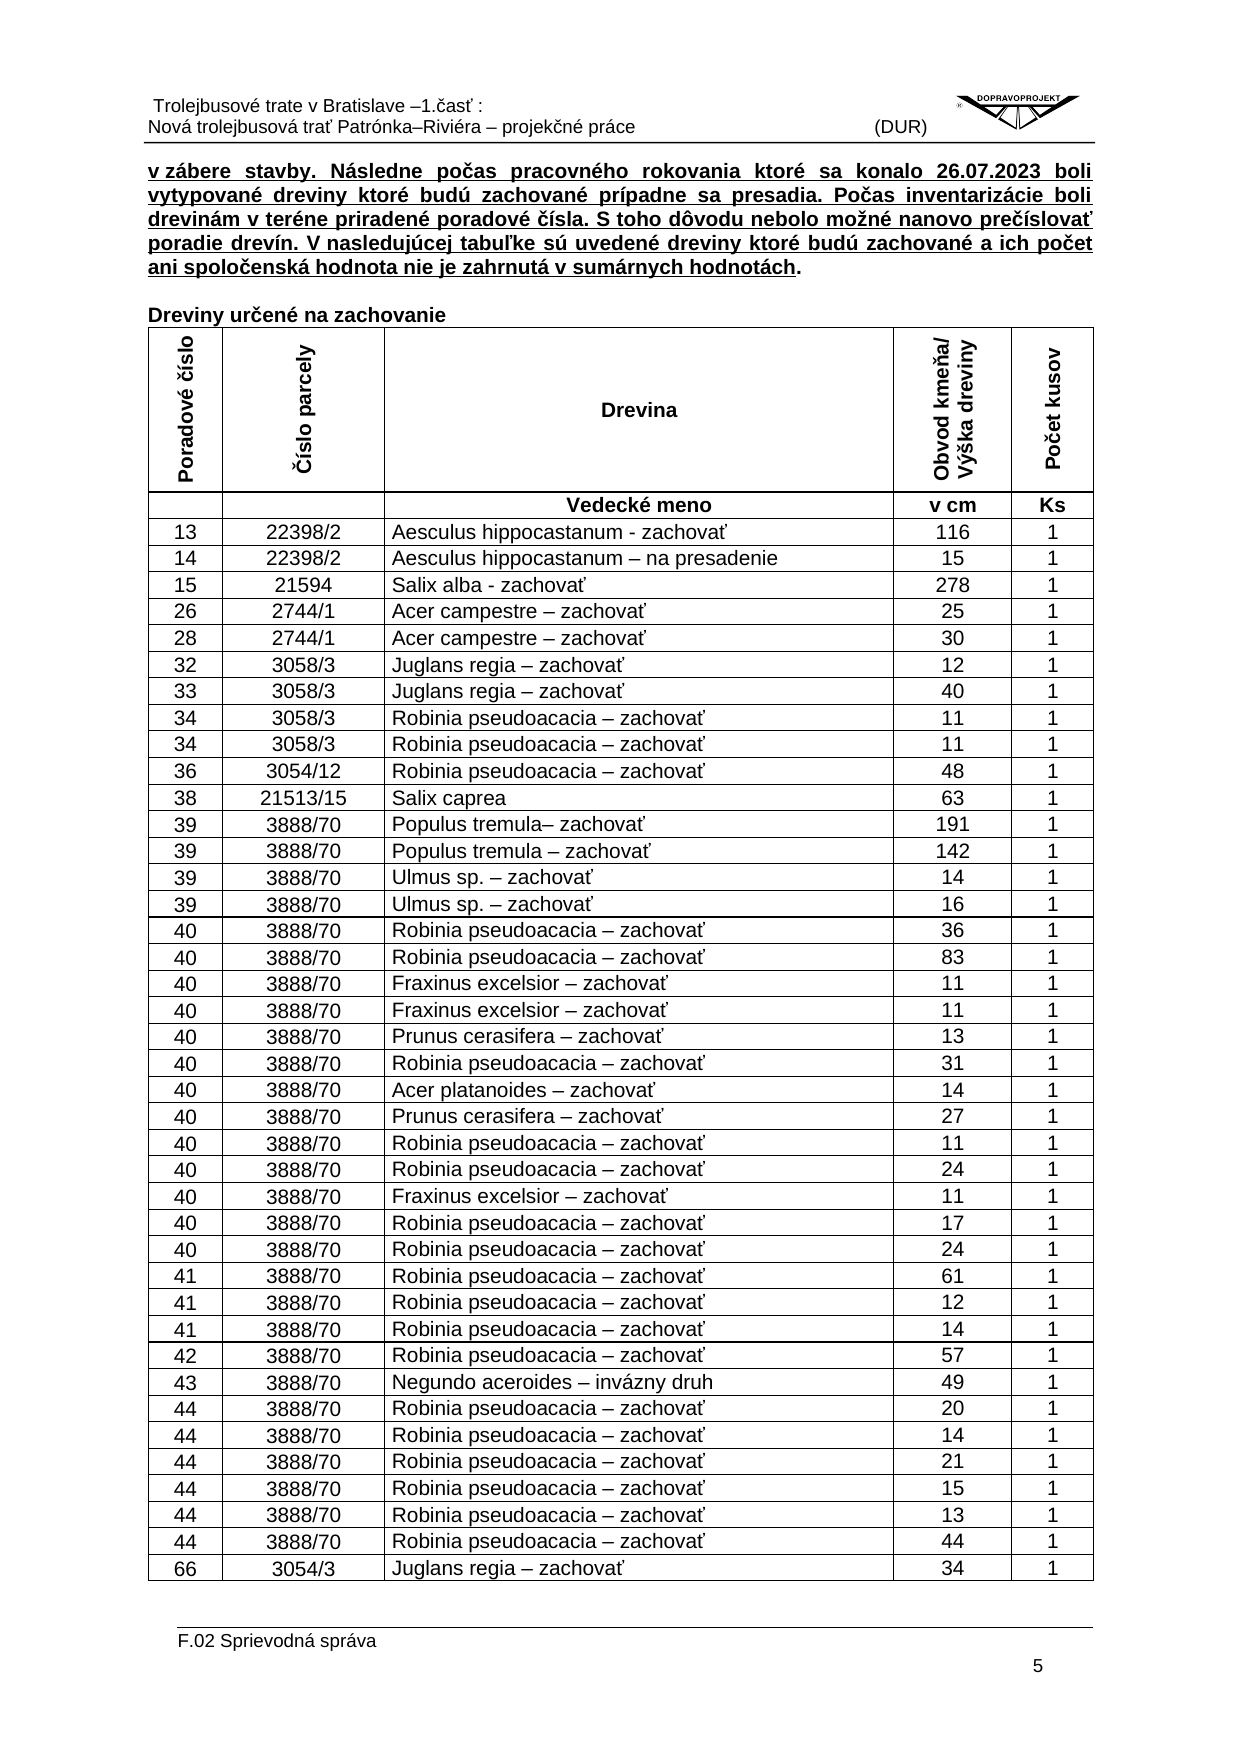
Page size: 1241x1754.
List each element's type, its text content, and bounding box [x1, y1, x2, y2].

table_cell Robinia pseudoacacia – zachovať [385, 1502, 893, 1527]
table_cell 3888/70 [223, 1156, 384, 1182]
table_cell [223, 493, 384, 518]
table_cell v cm [894, 493, 1011, 518]
table_cell 40 [149, 1077, 222, 1102]
table_cell 11 [894, 705, 1011, 730]
table_cell 3888/70 [223, 1502, 384, 1527]
table_cell 15 [149, 572, 222, 598]
table_cell 49 [894, 1369, 1011, 1394]
table_cell 12 [894, 1289, 1011, 1315]
table_cell Acer campestre – zachovať [385, 625, 893, 651]
table_cell 61 [894, 1263, 1011, 1288]
table_cell 11 [894, 997, 1011, 1023]
table_cell Robinia pseudoacacia – zachovať [385, 1050, 893, 1076]
table_cell 1 [1012, 625, 1093, 651]
table_cell 15 [894, 546, 1011, 571]
table_cell 3058/3 [223, 705, 384, 730]
table_cell 40 [149, 944, 222, 969]
table_cell Populus tremula – zachovať [385, 838, 893, 863]
table_cell Robinia pseudoacacia – zachovať [385, 1263, 893, 1288]
table_cell 63 [894, 785, 1011, 810]
table_cell 3888/70 [223, 1343, 384, 1368]
table_cell 11 [894, 971, 1011, 996]
table_cell 1 [1012, 546, 1093, 571]
table_cell 40 [149, 1236, 222, 1262]
table_cell 44 [149, 1396, 222, 1421]
table_cell 32 [149, 652, 222, 677]
table_cell 1 [1012, 785, 1093, 810]
table_cell 39 [149, 891, 222, 916]
table_cell Juglans regia – zachovať [385, 678, 893, 704]
table_cell 33 [149, 678, 222, 704]
table_cell Robinia pseudoacacia – zachovať [385, 1316, 893, 1341]
table_cell 3888/70 [223, 1316, 384, 1341]
table_cell 1 [1012, 678, 1093, 704]
table_cell 13 [894, 1024, 1011, 1049]
table_cell Robinia pseudoacacia – zachovať [385, 758, 893, 783]
table_cell 1 [1012, 1555, 1093, 1580]
table_cell 3888/70 [223, 1210, 384, 1235]
table_cell 40 [149, 997, 222, 1023]
table_cell 40 [149, 1103, 222, 1129]
table_cell 3888/70 [223, 1263, 384, 1288]
table_cell 40 [149, 971, 222, 996]
table_cell Robinia pseudoacacia – zachovať [385, 1449, 893, 1474]
table_cell 57 [894, 1343, 1011, 1368]
table_cell 1 [1012, 705, 1093, 730]
table_cell 22398/2 [223, 519, 384, 544]
table_cell Ks [1012, 493, 1093, 518]
table_cell 41 [149, 1316, 222, 1341]
table_cell Ulmus sp. – zachovať [385, 864, 893, 890]
table_cell 40 [149, 1130, 222, 1155]
table_cell 39 [149, 811, 222, 837]
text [148, 159, 1093, 180]
table_cell 30 [894, 625, 1011, 651]
table_cell 1 [1012, 997, 1093, 1023]
table_cell 21594 [223, 572, 384, 598]
table_cell 13 [149, 519, 222, 544]
table_cell 22398/2 [223, 546, 384, 571]
table_cell 2744/1 [223, 625, 384, 651]
table_cell 11 [894, 1183, 1011, 1208]
table_cell 1 [1012, 1422, 1093, 1448]
table_cell 34 [149, 731, 222, 757]
table_cell 3888/70 [223, 1449, 384, 1474]
table_cell 3888/70 [223, 1236, 384, 1262]
table_cell Acer campestre – zachovať [385, 599, 893, 624]
table_cell 1 [1012, 971, 1093, 996]
table_cell 1 [1012, 944, 1093, 969]
table_header Číslo parcely [223, 328, 384, 491]
table_cell 26 [149, 599, 222, 624]
table_cell 40 [149, 1156, 222, 1182]
table_cell 1 [1012, 1343, 1093, 1368]
table_cell 83 [894, 944, 1011, 969]
table_cell Robinia pseudoacacia – zachovať [385, 1210, 893, 1235]
table_cell 1 [1012, 838, 1093, 863]
table_cell 44 [149, 1422, 222, 1448]
table_cell Robinia pseudoacacia – zachovať [385, 1130, 893, 1155]
table_header Poradové číslo [149, 328, 222, 491]
table_cell 11 [894, 1130, 1011, 1155]
table_cell 24 [894, 1156, 1011, 1182]
table_cell 31 [894, 1050, 1011, 1076]
table_cell 34 [149, 705, 222, 730]
table_cell 14 [149, 546, 222, 571]
table_cell 36 [149, 758, 222, 783]
table_cell 3888/70 [223, 838, 384, 863]
table_cell 1 [1012, 652, 1093, 677]
table_cell Robinia pseudoacacia – zachovať [385, 944, 893, 969]
table_cell 1 [1012, 1528, 1093, 1554]
table_cell Aesculus hippocastanum - zachovať [385, 519, 893, 544]
table_cell 116 [894, 519, 1011, 544]
table_cell 44 [149, 1502, 222, 1527]
table_cell Juglans regia – zachovať [385, 652, 893, 677]
table_cell 41 [149, 1263, 222, 1288]
table_cell 42 [149, 1343, 222, 1368]
table_cell 3888/70 [223, 1050, 384, 1076]
table_header Drevina [385, 328, 893, 491]
table_cell 3888/70 [223, 1396, 384, 1421]
table_cell 21513/15 [223, 785, 384, 810]
table_cell Robinia pseudoacacia – zachovať [385, 1528, 893, 1554]
table_cell Robinia pseudoacacia – zachovať [385, 1343, 893, 1368]
table_cell Robinia pseudoacacia – zachovať [385, 1156, 893, 1182]
table_cell 1 [1012, 864, 1093, 890]
table_cell 1 [1012, 1236, 1093, 1262]
table_cell 142 [894, 838, 1011, 863]
table_cell Vedecké meno [385, 493, 893, 518]
table_cell 1 [1012, 1210, 1093, 1235]
table_cell Robinia pseudoacacia – zachovať [385, 1236, 893, 1262]
table_cell 1 [1012, 1289, 1093, 1315]
table_cell 1 [1012, 811, 1093, 837]
table_cell 1 [1012, 599, 1093, 624]
table_cell 38 [149, 785, 222, 810]
table_cell 3888/70 [223, 971, 384, 996]
table_cell Robinia pseudoacacia – zachovať [385, 705, 893, 730]
table_cell 3888/70 [223, 1369, 384, 1394]
table_cell Aesculus hippocastanum – na presadenie [385, 546, 893, 571]
table_cell 40 [894, 678, 1011, 704]
table_cell 28 [149, 625, 222, 651]
table_cell 3888/70 [223, 811, 384, 837]
table_cell 3888/70 [223, 1024, 384, 1049]
table_cell Juglans regia – zachovať [385, 1555, 893, 1580]
table_cell Fraxinus excelsior – zachovať [385, 971, 893, 996]
table_cell Populus tremula– zachovať [385, 811, 893, 837]
table_cell 3888/70 [223, 891, 384, 916]
table_cell 3888/70 [223, 997, 384, 1023]
table_cell 16 [894, 891, 1011, 916]
table_cell Robinia pseudoacacia – zachovať [385, 1289, 893, 1315]
table_cell 1 [1012, 1130, 1093, 1155]
table_cell 11 [894, 731, 1011, 757]
table_cell 3054/3 [223, 1555, 384, 1580]
table_cell 13 [894, 1502, 1011, 1527]
table_cell 1 [1012, 1316, 1093, 1341]
table_cell 1 [1012, 1475, 1093, 1501]
table_cell 17 [894, 1210, 1011, 1235]
table_cell 40 [149, 1050, 222, 1076]
table_header Počet kusov [1012, 328, 1093, 491]
table_cell 44 [149, 1528, 222, 1554]
table_cell 39 [149, 838, 222, 863]
table_cell 1 [1012, 1369, 1093, 1394]
table_cell 20 [894, 1396, 1011, 1421]
table_cell 14 [894, 864, 1011, 890]
table_cell 14 [894, 1422, 1011, 1448]
table_cell 3888/70 [223, 1077, 384, 1102]
table_cell 3058/3 [223, 678, 384, 704]
table_cell 1 [1012, 731, 1093, 757]
table_cell 14 [894, 1316, 1011, 1341]
table_cell 1 [1012, 1396, 1093, 1421]
table_cell Ulmus sp. – zachovať [385, 891, 893, 916]
table_cell 40 [149, 1024, 222, 1049]
table_cell 3888/70 [223, 1475, 384, 1501]
table_cell 1 [1012, 1449, 1093, 1474]
table_cell 1 [1012, 1077, 1093, 1102]
table_cell 1 [1012, 1183, 1093, 1208]
table_cell Acer platanoides – zachovať [385, 1077, 893, 1102]
table_cell 25 [894, 599, 1011, 624]
table_cell 34 [894, 1555, 1011, 1580]
table_cell 40 [149, 918, 222, 943]
table_cell 1 [1012, 572, 1093, 598]
table_cell 3054/12 [223, 758, 384, 783]
table_cell 3888/70 [223, 918, 384, 943]
table_cell Robinia pseudoacacia – zachovať [385, 1475, 893, 1501]
table_cell 44 [894, 1528, 1011, 1554]
table_cell 21 [894, 1449, 1011, 1474]
table_cell 1 [1012, 1156, 1093, 1182]
table_cell 1 [1012, 918, 1093, 943]
table_cell 1 [1012, 1263, 1093, 1288]
table_cell 3888/70 [223, 864, 384, 890]
table_cell 1 [1012, 519, 1093, 544]
table_cell 14 [894, 1077, 1011, 1102]
table_cell 3888/70 [223, 1528, 384, 1554]
table_cell 66 [149, 1555, 222, 1580]
table_cell 40 [149, 1210, 222, 1235]
table_cell 1 [1012, 891, 1093, 916]
table_cell Robinia pseudoacacia – zachovať [385, 1396, 893, 1421]
table_cell Prunus cerasifera – zachovať [385, 1024, 893, 1049]
table_cell 1 [1012, 1502, 1093, 1527]
table_cell 44 [149, 1449, 222, 1474]
table_cell 3888/70 [223, 1130, 384, 1155]
table_cell Prunus cerasifera – zachovať [385, 1103, 893, 1129]
table_cell 3058/3 [223, 731, 384, 757]
table_cell 27 [894, 1103, 1011, 1129]
table_cell 39 [149, 864, 222, 890]
table_cell 3888/70 [223, 1289, 384, 1315]
table_cell Robinia pseudoacacia – zachovať [385, 918, 893, 943]
table_cell 1 [1012, 1050, 1093, 1076]
table_cell 3888/70 [223, 1103, 384, 1129]
table_cell 2744/1 [223, 599, 384, 624]
table_cell Salix caprea [385, 785, 893, 810]
table_cell [149, 493, 222, 518]
table_cell Salix alba - zachovať [385, 572, 893, 598]
table_cell 1 [1012, 1103, 1093, 1129]
table_cell Negundo aceroides – invázny druh [385, 1369, 893, 1394]
table_cell 15 [894, 1475, 1011, 1501]
table_cell 43 [149, 1369, 222, 1394]
table_cell Robinia pseudoacacia – zachovať [385, 731, 893, 757]
table_cell 3888/70 [223, 944, 384, 969]
table_cell 36 [894, 918, 1011, 943]
table_cell 41 [149, 1289, 222, 1315]
table_cell 278 [894, 572, 1011, 598]
table_cell 1 [1012, 758, 1093, 783]
table_cell 3888/70 [223, 1183, 384, 1208]
text Dreviny určené na zachovanie [148, 303, 1093, 327]
table_cell 191 [894, 811, 1011, 837]
table_cell Robinia pseudoacacia – zachovať [385, 1422, 893, 1448]
table_cell 40 [149, 1183, 222, 1208]
table_cell 48 [894, 758, 1011, 783]
table_cell Fraxinus excelsior – zachovať [385, 1183, 893, 1208]
table_cell 12 [894, 652, 1011, 677]
table_cell 3888/70 [223, 1422, 384, 1448]
table_header Obvod kmeňa/ Výška dreviny [894, 328, 1011, 491]
table_cell 1 [1012, 1024, 1093, 1049]
table_cell 24 [894, 1236, 1011, 1262]
table_cell Fraxinus excelsior – zachovať [385, 997, 893, 1023]
table_cell 3058/3 [223, 652, 384, 677]
table_cell 44 [149, 1475, 222, 1501]
